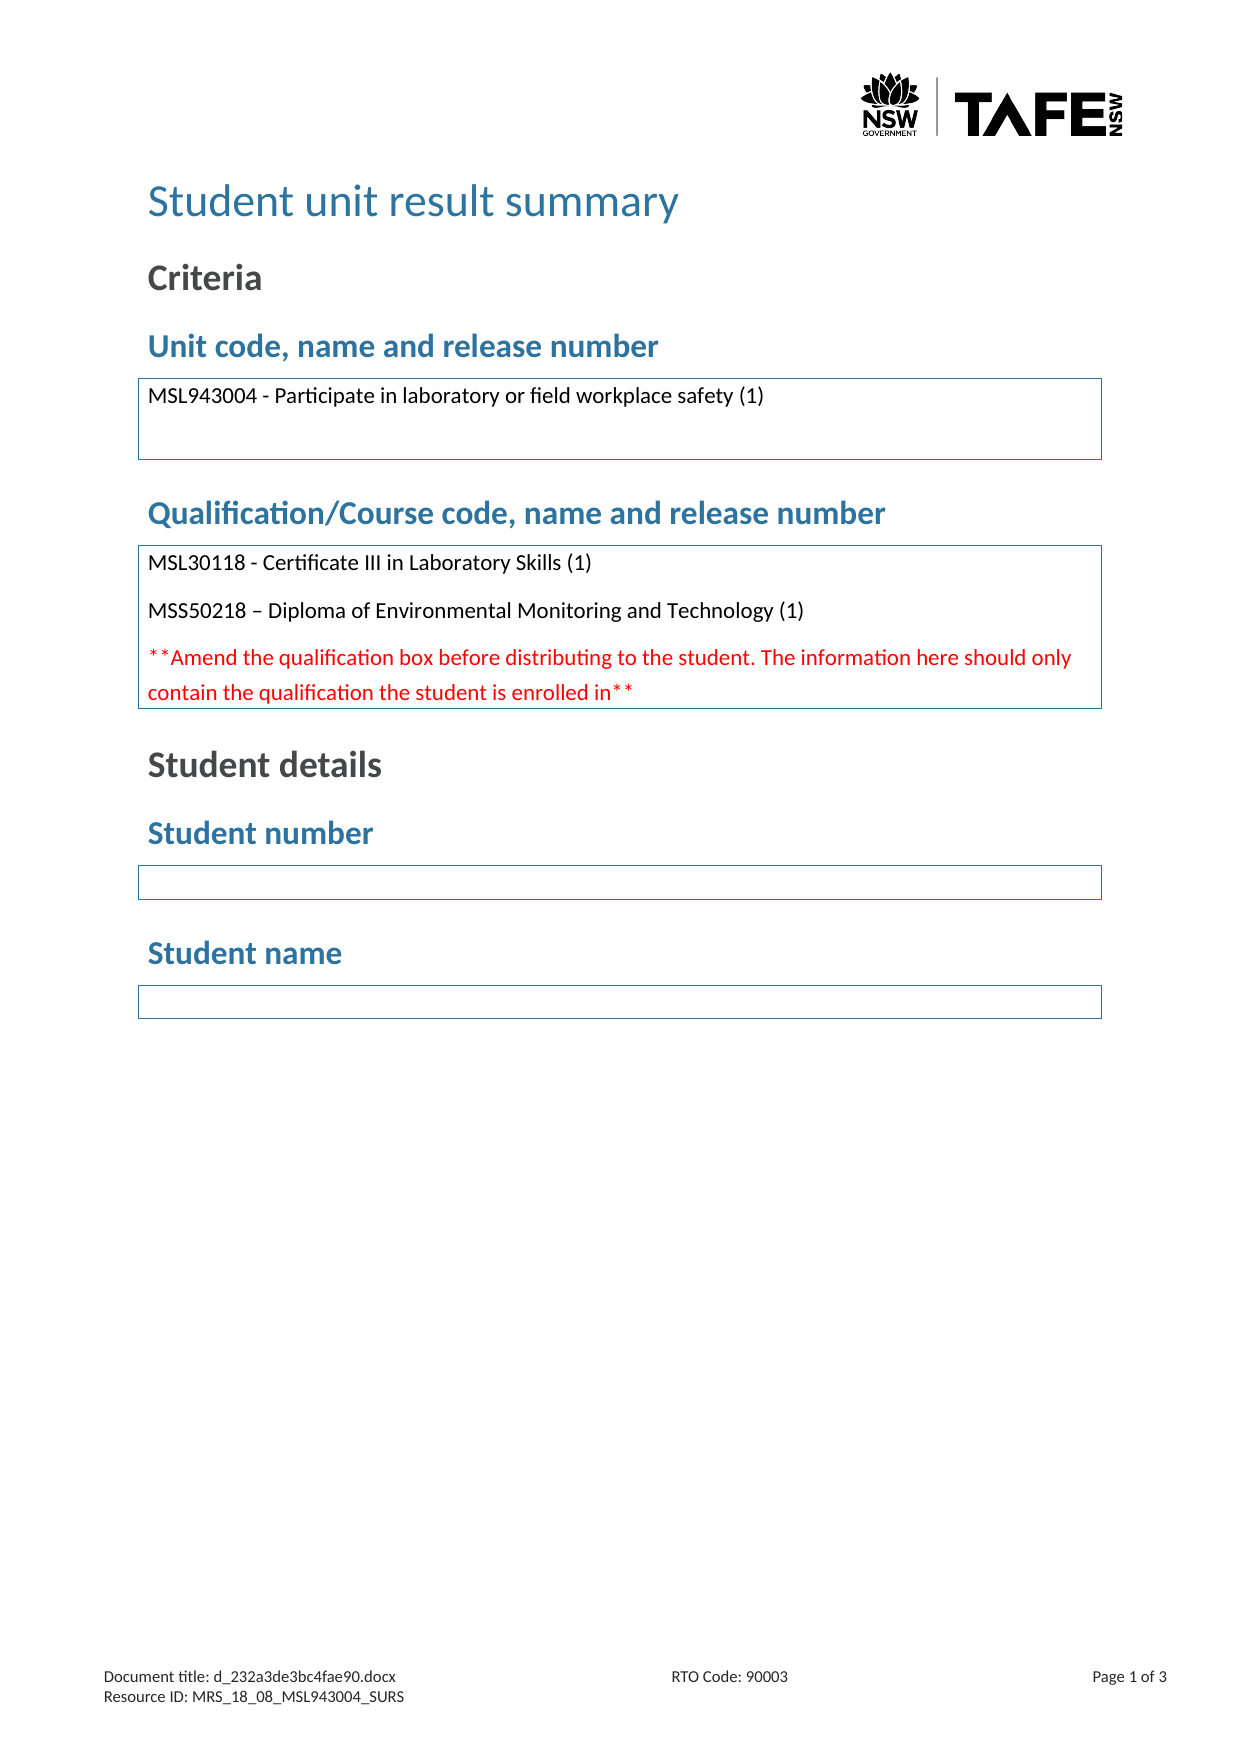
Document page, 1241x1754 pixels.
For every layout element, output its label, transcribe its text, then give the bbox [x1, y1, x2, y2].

subtitle Student unit result summary [148, 167, 1092, 229]
text MSS50218 – Diploma of Environmental Monitoring and Technology (1) [139, 593, 1101, 624]
picture [861, 71, 1123, 137]
text MSL943004 - Participate in laboratory or field workplace safety (1) [139, 379, 1101, 409]
subtitle Student name [148, 932, 1092, 972]
subtitle Unit code, name and release number [148, 325, 1092, 366]
subtitle Qualification/Course code, name and release number [148, 492, 1092, 533]
text MSL30118 - Certificate III in Laboratory Skills (1) [139, 546, 1101, 576]
subtitle Criteria [148, 254, 1092, 300]
subtitle Student details [148, 741, 1092, 787]
text **Amend the qualification box before distributing to the student. The information here should only contain the qualification the student is enrolled in** [139, 640, 1101, 708]
subtitle Student number [148, 812, 1092, 853]
